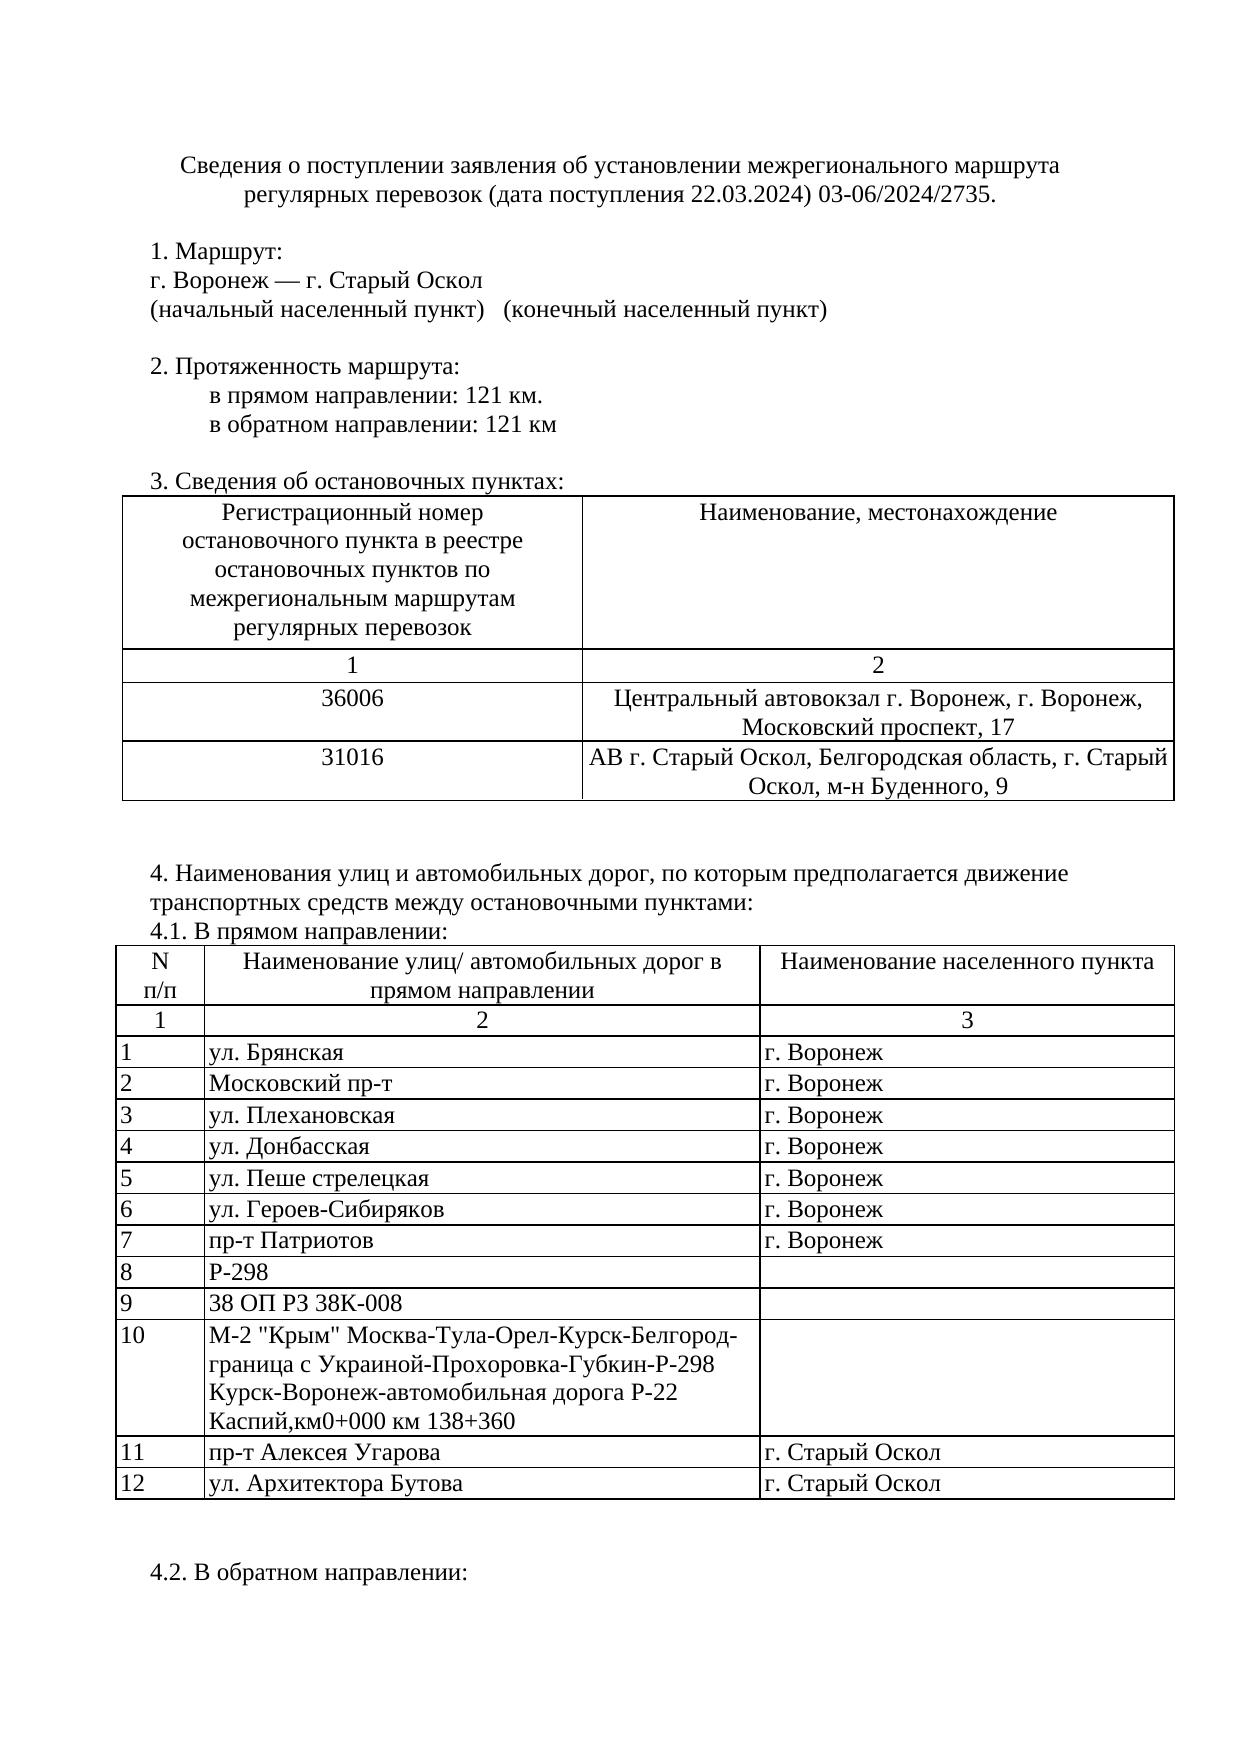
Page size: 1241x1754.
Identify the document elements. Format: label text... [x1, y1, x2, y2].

table_cell 1 [123, 650, 582, 681]
table_cell ул. Плехановская [205, 1100, 759, 1130]
text 1. Маршрут: [150, 236, 1090, 265]
text 3. Сведения об остановочных пунктах: [150, 466, 1090, 495]
table_cell ул. Героев-Сибиряков [205, 1194, 759, 1224]
text г. Воронеж — г. Старый Оскол [150, 265, 1090, 294]
table_cell 11 [117, 1437, 204, 1466]
text в прямом направлении: 121 км. [150, 380, 1090, 409]
table_cell 5 [117, 1163, 204, 1193]
table_cell 38 ОП РЗ 38К-008 [205, 1289, 759, 1318]
table_cell ул. Донбасская [205, 1131, 759, 1161]
table_header Наименование улиц/ автомобильных дорог в прямом направлении [205, 946, 759, 1004]
text 4. Наименования улиц и автомобильных дорог, по которым предполагается движение транспортных средств между остановочными пунктами: [150, 858, 1090, 916]
table_header Наименование населенного пункта [761, 946, 1174, 1004]
table_header N п/п [117, 946, 204, 1004]
table_cell г. Воронеж [761, 1068, 1174, 1098]
table_cell 12 [117, 1468, 204, 1498]
table_cell [761, 1257, 1174, 1287]
table_cell 2 [117, 1068, 204, 1098]
table_header Наименование, местонахождение [583, 497, 1173, 648]
text в обратном направлении: 121 км [150, 409, 1090, 437]
table_cell 4 [117, 1131, 204, 1161]
table_cell 9 [117, 1289, 204, 1318]
table_cell 2 [583, 650, 1173, 681]
table_cell г. Старый Оскол [761, 1468, 1174, 1498]
table_cell 3 [761, 1006, 1174, 1035]
text 4.1. В прямом направлении: [150, 916, 1090, 945]
table_cell Р-298 [205, 1257, 759, 1287]
table_cell Московский пр-т [205, 1068, 759, 1098]
table_cell пр-т Патриотов [205, 1226, 759, 1256]
table_cell Центральный автовокзал г. Воронеж, г. Воронеж, Московский проспект, 17 [583, 683, 1173, 740]
table_cell г. Воронеж [761, 1100, 1174, 1130]
table_cell г. Воронеж [761, 1163, 1174, 1193]
table_cell 2 [205, 1006, 759, 1035]
table_cell 6 [117, 1194, 204, 1224]
text 2. Протяженность маршрута: [150, 351, 1090, 380]
table_cell 10 [117, 1320, 204, 1435]
table_cell М-2 "Крым" Москва-Тула-Орел-Курск-Белгород-граница с Украиной-Прохоровка-Губкин-Р-298 Курск-Воронеж-автомобильная дорога Р-22 Каспий,км0+000 км 138+360 [205, 1320, 759, 1435]
table_cell ул. Архитектора Бутова [205, 1468, 759, 1498]
table_cell пр-т Алексея Угарова [205, 1437, 759, 1466]
text 4.2. В обратном направлении: [150, 1557, 1090, 1586]
table_cell 8 [117, 1257, 204, 1287]
table_cell АВ г. Старый Оскол, Белгородская область, г. Старый Оскол, м-н Буденного, 9 [583, 742, 1173, 799]
table_cell 3 [117, 1100, 204, 1130]
table_cell 36006 [123, 683, 582, 740]
table_cell г. Воронеж [761, 1194, 1174, 1224]
table_cell г. Воронеж [761, 1037, 1174, 1067]
table_header Регистрационный номер остановочного пункта в реестре остановочных пунктов по межрегиональным маршрутам регулярных перевозок [123, 497, 582, 648]
table_cell 1 [117, 1037, 204, 1067]
table_cell г. Старый Оскол [761, 1437, 1174, 1466]
table_cell г. Воронеж [761, 1226, 1174, 1256]
table_cell 1 [117, 1006, 204, 1035]
text (начальный населенный пункт) (конечный населенный пункт) [150, 294, 1090, 322]
table_cell ул. Пеше стрелецкая [205, 1163, 759, 1193]
table_cell [761, 1320, 1174, 1435]
table_cell г. Воронеж [761, 1131, 1174, 1161]
text Сведения о поступлении заявления об установлении межрегионального маршрута регулярных перевозок (дата поступления 22.03.2024) 03-06/2024/2735. [150, 150, 1090, 207]
table_cell 7 [117, 1226, 204, 1256]
table_cell [761, 1289, 1174, 1318]
table_cell ул. Брянская [205, 1037, 759, 1067]
table_cell 31016 [123, 742, 582, 799]
